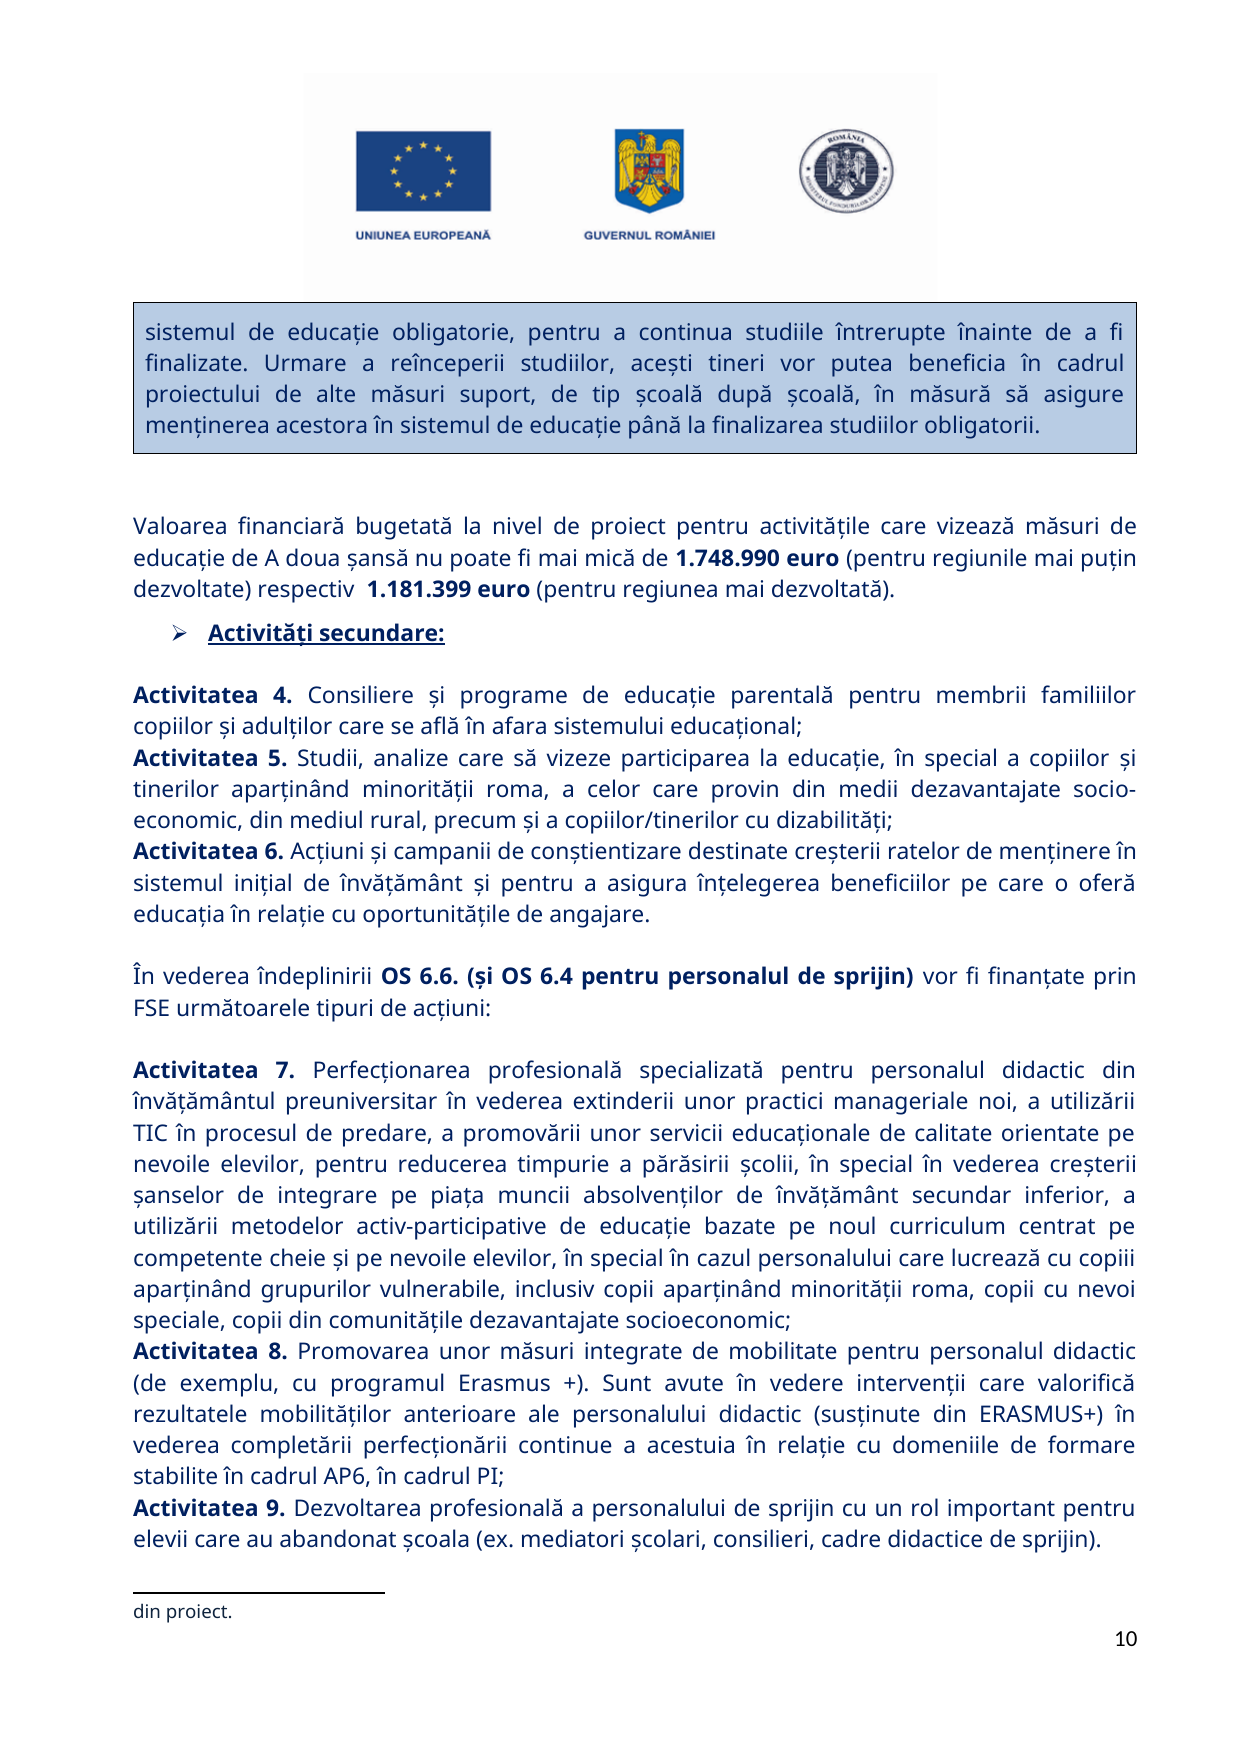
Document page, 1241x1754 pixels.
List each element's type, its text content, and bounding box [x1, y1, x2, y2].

text Activitatea 5. Studii, analize care să vizeze participarea la educație, în special a copiilor și tinerilor aparținând minorității roma, a celor care provin din medii dezavantajate socio-economic, din mediul rural, precum și a copiilor/tinerilor cu dizabilități; [133, 741, 1137, 835]
text Activitatea 4. Consiliere și programe de educație parentală pentru membrii familiilor copiilor și adulților care se află în afara sistemului educațional; [133, 679, 1137, 741]
picture [303, 73, 938, 302]
text Activitatea 9. Dezvoltarea profesională a personalului de sprijin cu un rol important pentru elevii care au abandonat școala (ex. mediatori școlari, consilieri, cadre didactice de sprijin). [133, 1491, 1137, 1554]
text În vederea îndeplinirii OS 6.6. (și OS 6.4 pentru personalul de sprijin) vor fi finanțate prin FSE următoarele tipuri de acțiuni: [133, 960, 1137, 1023]
text Activitatea 7. Perfecționarea profesională specializată pentru personalul didactic din învățământul preuniversitar în vederea extinderii unor practici manageriale noi, a utilizării TIC în procesul de predare, a promovării unor servicii educaționale de calitate orientate pe nevoile elevilor, pentru reducerea timpurie a părăsirii școlii, în special în vederea creșterii șanselor de integrare pe piața muncii absolvenților de învățământ secundar inferior, a utilizării metodelor activ-participative de educație bazate pe noul curriculum centrat pe competente cheie şi pe nevoile elevilor, în special în cazul personalului care lucrează cu copiii aparținând grupurilor vulnerabile, inclusiv copii aparținând minorității roma, copii cu nevoi speciale, copii din comunitățile dezavantajate socioeconomic; [133, 1054, 1137, 1335]
list Activități secundare: [170, 616, 1137, 648]
text Activitatea 6. Acțiuni și campanii de conștientizare destinate creșterii ratelor de menținere în sistemul inițial de învățământ și pentru a asigura înțelegerea beneficiilor pe care o oferă educația în relație cu oportunitățile de angajare. [133, 835, 1137, 929]
text Valoarea financiară bugetată la nivel de proiect pentru activitățile care vizează măsuri de educație de A doua șansă nu poate fi mai mică de 1.748.990 euro (pentru regiunile mai puţin dezvoltate) respectiv 1.181.399 euro (pentru regiunea mai dezvoltată). [133, 510, 1137, 604]
text Activitatea 8. Promovarea unor măsuri integrate de mobilitate pentru personalul didactic (de exemplu, cu programul Erasmus +). Sunt avute în vedere intervenții care valorifică rezultatele mobilităților anterioare ale personalului didactic (susținute din ERASMUS+) în vederea completării perfecționării continue a acestuia în relație cu domeniile de formare stabilite în cadrul AP6, în cadrul PI; [133, 1335, 1137, 1491]
